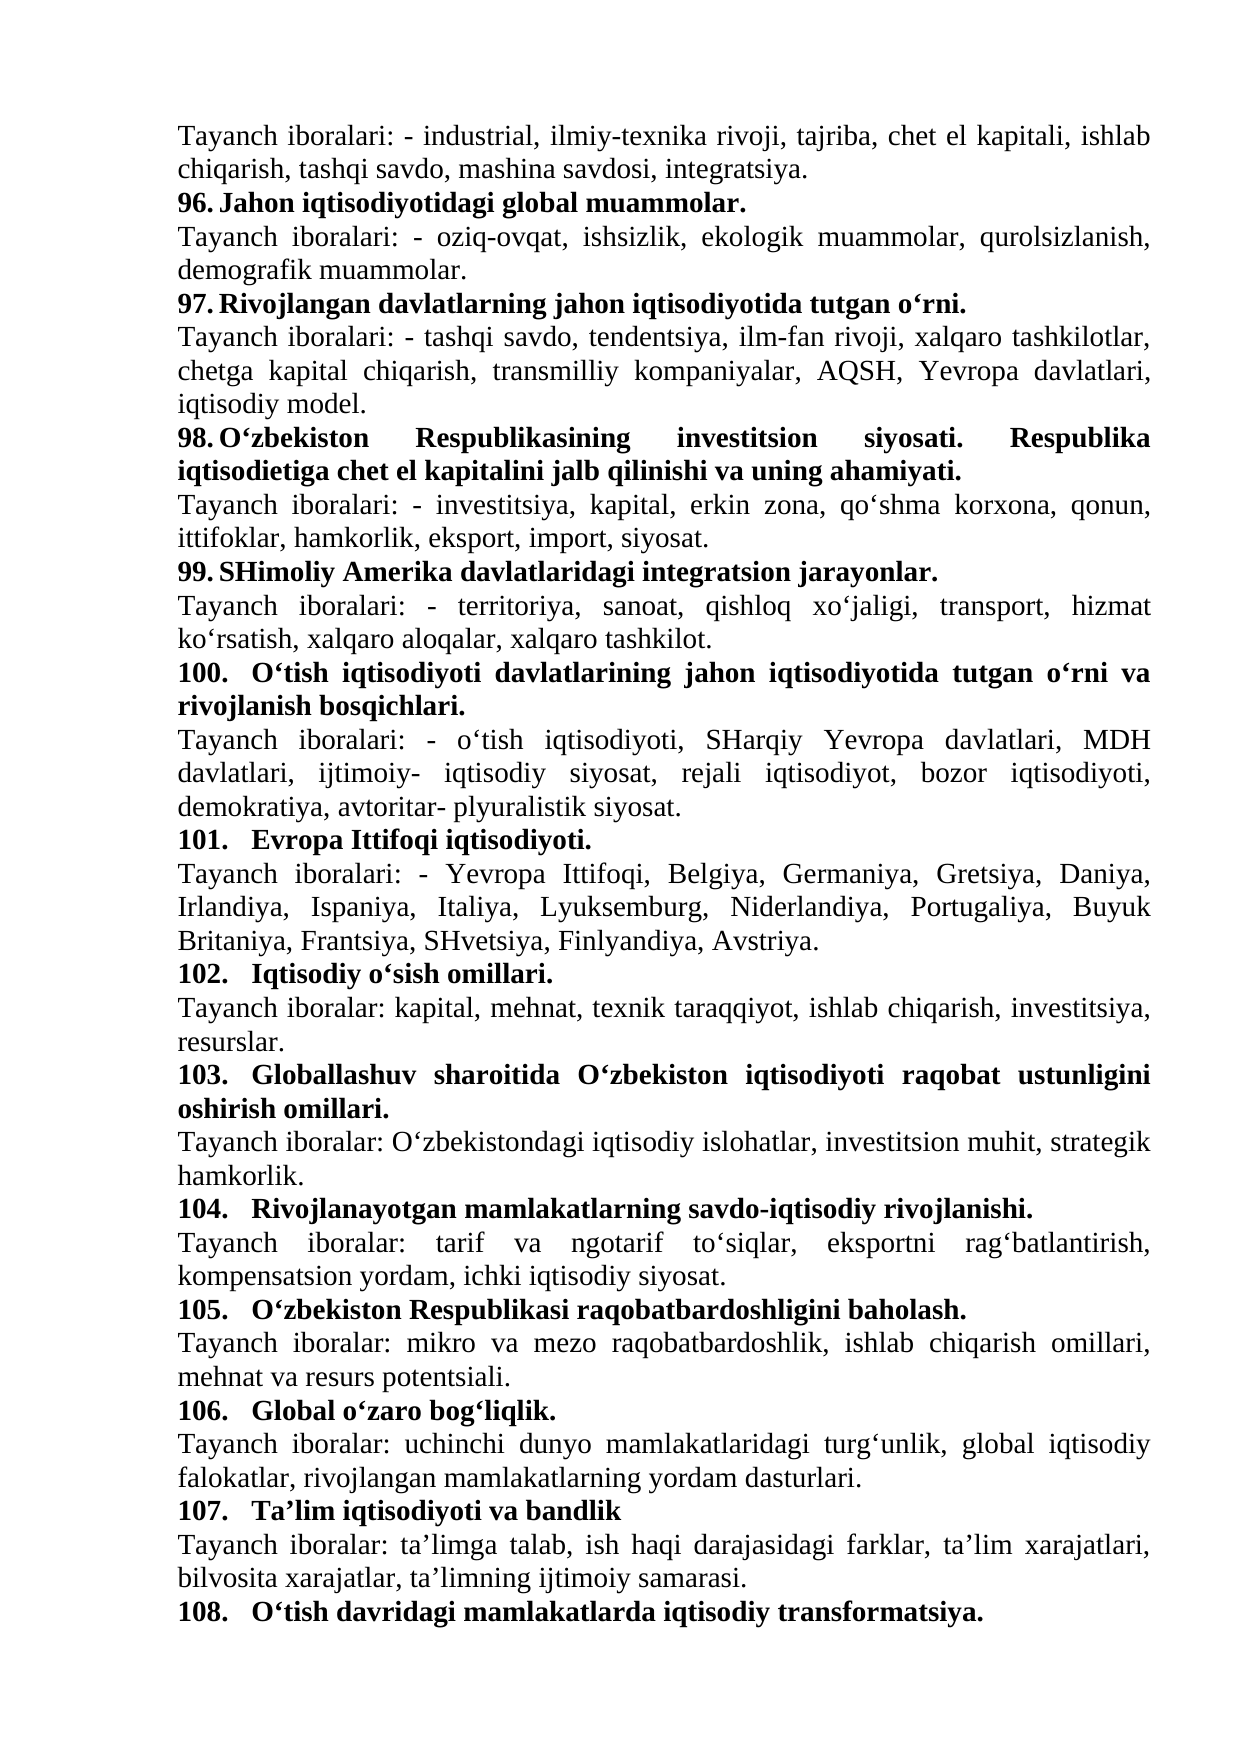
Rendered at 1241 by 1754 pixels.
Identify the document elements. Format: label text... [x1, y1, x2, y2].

list Jahon iqtisodiyotidagi global muammolar. [177, 185, 1152, 219]
list O‘zbekiston Respublikasining investitsion siyosati. Respublika iqtisodietiga chet el kapitalini jalb qilinishi va uning ahamiyati. [177, 420, 1152, 487]
list Evropa Ittifoqi iqtisodiyoti. [177, 822, 1152, 856]
list O‘tish davridagi mamlakatlarda iqtisodiy transformatsiya. [177, 1594, 1152, 1627]
list Tayanch iboralar: tarif va ngotarif to‘siqlar, eksportni rag‘batlantirish, kompensatsion yordam, ichki iqtisodiy siyosat. [177, 1225, 1152, 1292]
list Tayanch iboralar: kapital, mehnat, texnik taraqqiyot, ishlab chiqarish, investitsiya, resurslar. [177, 990, 1152, 1057]
text Tayanch iboralari: - Yevropa Ittifoqi, Belgiya, Germaniya, Gretsiya, Daniya, Irlandiya, Ispaniya, Italiya, Lyuksemburg, Niderlandiya, Portugaliya, Buyuk Britaniya, Frantsiya, SHvetsiya, Finlyandiya, Avstriya. [177, 856, 1152, 957]
list Rivojlangan davlatlarning jahon iqtisodiyotida tutgan o‘rni. [177, 286, 1152, 319]
list Tayanch iboralar: uchinchi dunyo mamlakatlaridagi turg‘unlik, global iqtisodiy falokatlar, rivojlangan mamlakatlarning yordam dasturlari. [177, 1426, 1152, 1493]
list Tayanch iboralar: ta’limga talab, ish haqi darajasidagi farklar, ta’lim xarajatlari, bilvosita xarajatlar, ta’limning ijtimoiy samarasi. [177, 1527, 1152, 1594]
text Tayanch iboralari: - o‘tish iqtisodiyoti, SHarqiy Yevropa davlatlari, MDH davlatlari, ijtimoiy- iqtisodiy siyosat, rejali iqtisodiyot, bozor iqtisodiyoti, demokratiya, avtoritar- plyuralistik siyosat. [177, 722, 1152, 822]
text Tayanch iboralari: - oziq-ovqat, ishsizlik, ekologik muammolar, qurolsizlanish, demografik muammolar. [177, 219, 1152, 286]
text Tayanch iboralari: - industrial, ilmiy-texnika rivoji, tajriba, chet el kapitali, ishlab chiqarish, tashqi savdo, mashina savdosi, integratsiya. [177, 118, 1152, 185]
list Global o‘zaro bog‘liqlik. [177, 1393, 1152, 1426]
list Globallashuv sharoitida O‘zbekiston iqtisodiyoti raqobat ustunligini oshirish omillari. [177, 1057, 1152, 1124]
text Tayanch iboralari: - territoriya, sanoat, qishloq xo‘jaligi, transport, hizmat ko‘rsatish, xalqaro aloqalar, xalqaro tashkilot. [177, 588, 1152, 655]
list Ta’lim iqtisodiyoti va bandlik [177, 1493, 1152, 1527]
list O‘tish iqtisodiyoti davlatlarining jahon iqtisodiyotida tutgan o‘rni va rivojlanish bosqichlari. [177, 655, 1152, 722]
list SHimoliy Amerika davlatlaridagi integratsion jarayonlar. [177, 554, 1152, 588]
list Tayanch iboralar: O‘zbekistondagi iqtisodiy islohatlar, investitsion muhit, strategik hamkorlik. [177, 1124, 1152, 1191]
text Tayanch iboralari: - investitsiya, kapital, erkin zona, qo‘shma korxona, qonun, ittifoklar, hamkorlik, eksport, import, siyosat. [177, 487, 1152, 554]
list Iqtisodiy o‘sish omillari. [177, 957, 1152, 990]
list Rivojlanayotgan mamlakatlarning savdo-iqtisodiy rivojlanishi. [177, 1191, 1152, 1225]
text Tayanch iboralari: - tashqi savdo, tendentsiya, ilm-fan rivoji, xalqaro tashkilotlar, chetga kapital chiqarish, transmilliy kompaniyalar, AQSH, Yevropa davlatlari, iqtisodiy model. [177, 319, 1152, 420]
list O‘zbekiston Respublikasi raqobatbardoshligini baholash. [177, 1292, 1152, 1326]
list Tayanch iboralar: mikro va mezo raqobatbardoshlik, ishlab chiqarish omillari, mehnat va resurs potentsiali. [177, 1326, 1152, 1393]
